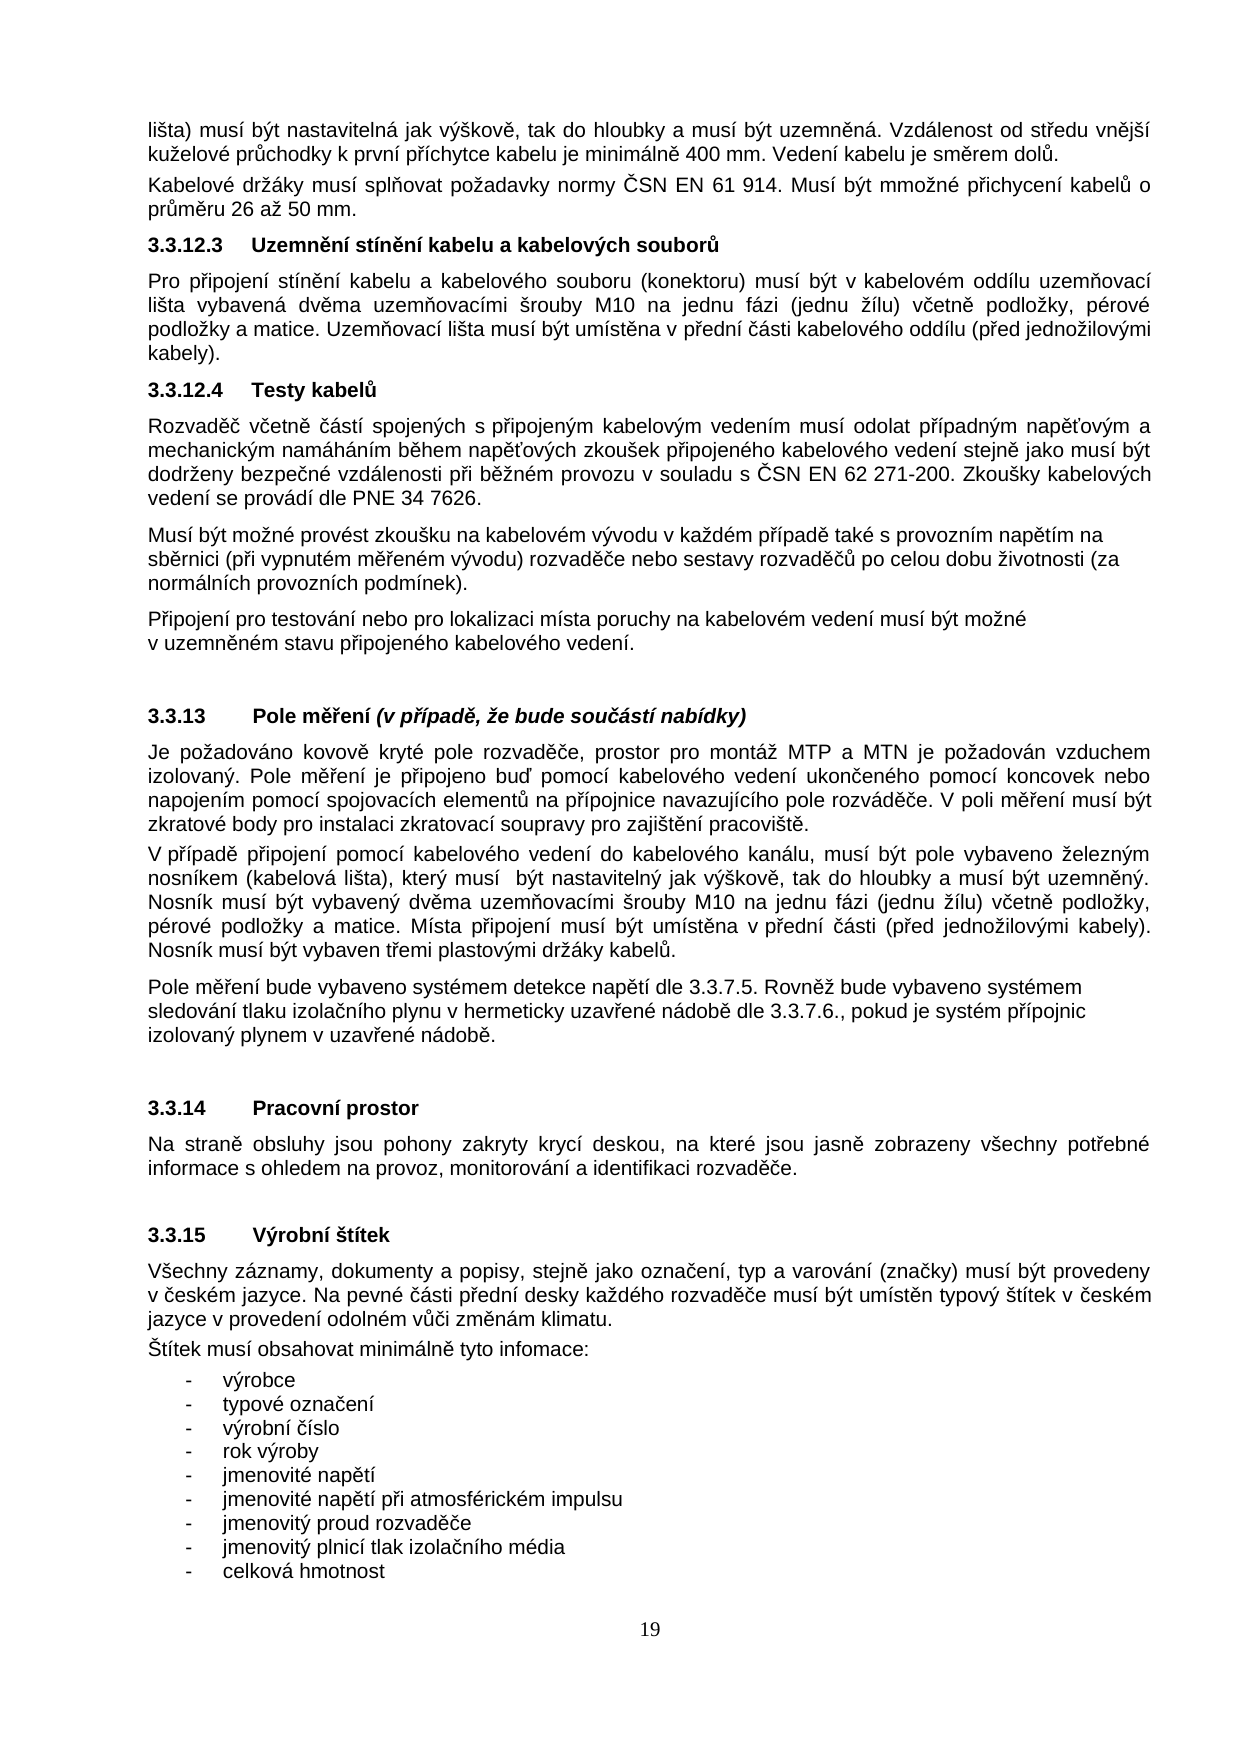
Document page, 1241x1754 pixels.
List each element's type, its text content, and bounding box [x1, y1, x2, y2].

list Uzemnění stínění kabelu a kabelových souborů [148, 233, 1152, 257]
text Kabelové držáky musí splňovat požadavky normy ČSN EN 61 914. Musí být mmožné přichycení kabelů o průměru 26 až 50 mm. [148, 172, 1152, 220]
text Je požadováno kovově kryté pole rozvaděče, prostor pro montáž MTP a MTN je požadován vzduchem izolovaný. Pole měření je připojeno buď pomocí kabelového vedení ukončeného pomocí koncovek nebo napojením pomocí spojovacích elementů na přípojnice navazujícího pole rozváděče. V poli měření musí být zkratové body pro instalaci zkratovací soupravy pro zajištění pracoviště. [148, 740, 1152, 836]
list výrobní číslo [185, 1415, 1152, 1439]
text Rozvaděč včetně částí spojených s připojeným kabelovým vedením musí odolat případným napěťovým a mechanickým namáháním během napěťových zkoušek připojeného kabelového vedení stejně jako musí být dodrženy bezpečné vzdálenosti při běžném provozu v souladu s ČSN EN 62 271-200. Zkoušky kabelových vedení se provádí dle PNE 34 7626. [148, 414, 1152, 510]
list Pracovní prostor [148, 1095, 1152, 1119]
list jmenovitý plnicí tlak izolačního média [185, 1535, 1152, 1559]
text Na straně obsluhy jsou pohony zakryty krycí deskou, na které jsou jasně zobrazeny všechny potřebné informace s ohledem na provoz, monitorování a identifikaci rozvaděče. [148, 1132, 1152, 1180]
list Výrobní štítek [148, 1223, 1152, 1247]
text Všechny záznamy, dokumenty a popisy, stejně jako označení, typ a varování (značky) musí být provedeny v českém jazyce. Na pevné části přední desky každého rozvaděče musí být umístěn typový štítek v českém jazyce v provedení odolném vůči změnám klimatu. [148, 1259, 1152, 1331]
text V případě připojení pomocí kabelového vedení do kabelového kanálu, musí být pole vybaveno železným nosníkem (kabelová lišta), který musí být nastavitelný jak výškově, tak do hloubky a musí být uzemněný. Nosník musí být vybavený dvěma uzemňovacími šrouby M10 na jednu fázi (jednu žílu) včetně podložky, pérové podložky a matice. Místa připojení musí být umístěna v přední části (před jednožilovými kabely). Nosník musí být vybaven třemi plastovými držáky kabelů. [148, 842, 1152, 962]
list jmenovité napětí [185, 1463, 1152, 1487]
text Musí být možné provést zkoušku na kabelovém vývodu v každém případě také s provozním napětím na sběrnici (při vypnutém měřeném vývodu) rozvaděče nebo sestavy rozvaděčů po celou dobu životnosti (za normálních provozních podmínek). [148, 522, 1152, 594]
text Štítek musí obsahovat minimálně tyto infomace: [148, 1337, 1152, 1361]
list výrobce [185, 1367, 1152, 1391]
list typové označení [185, 1391, 1152, 1415]
text Připojení pro testování nebo pro lokalizaci místa poruchy na kabelovém vedení musí být možné v uzemněném stavu připojeného kabelového vedení. [148, 607, 1152, 655]
text Pole měření bude vybaveno systémem detekce napětí dle 3.3.7.5. Rovněž bude vybaveno systémem sledování tlaku izolačního plynu v hermeticky uzavřené nádobě dle 3.3.7.6., pokud je systém přípojnic izolovaný plynem v uzavřené nádobě. [148, 974, 1152, 1046]
list jmenovitý proud rozvaděče [185, 1511, 1152, 1535]
list jmenovité napětí při atmosférickém impulsu [185, 1487, 1152, 1511]
list Testy kabelů [148, 378, 1152, 402]
text Pro připojení stínění kabelu a kabelového souboru (konektoru) musí být v kabelovém oddílu uzemňovací lišta vybavená dvěma uzemňovacími šrouby M10 na jednu fázi (jednu žílu) včetně podložky, pérové podložky a matice. Uzemňovací lišta musí být umístěna v přední části kabelového oddílu (před jednožilovými kabely). [148, 269, 1152, 365]
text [148, 118, 1152, 166]
list celková hmotnost [185, 1559, 1152, 1583]
list rok výroby [185, 1439, 1152, 1463]
list Pole měření (v případě, že bude součástí nabídky) [148, 704, 1152, 728]
